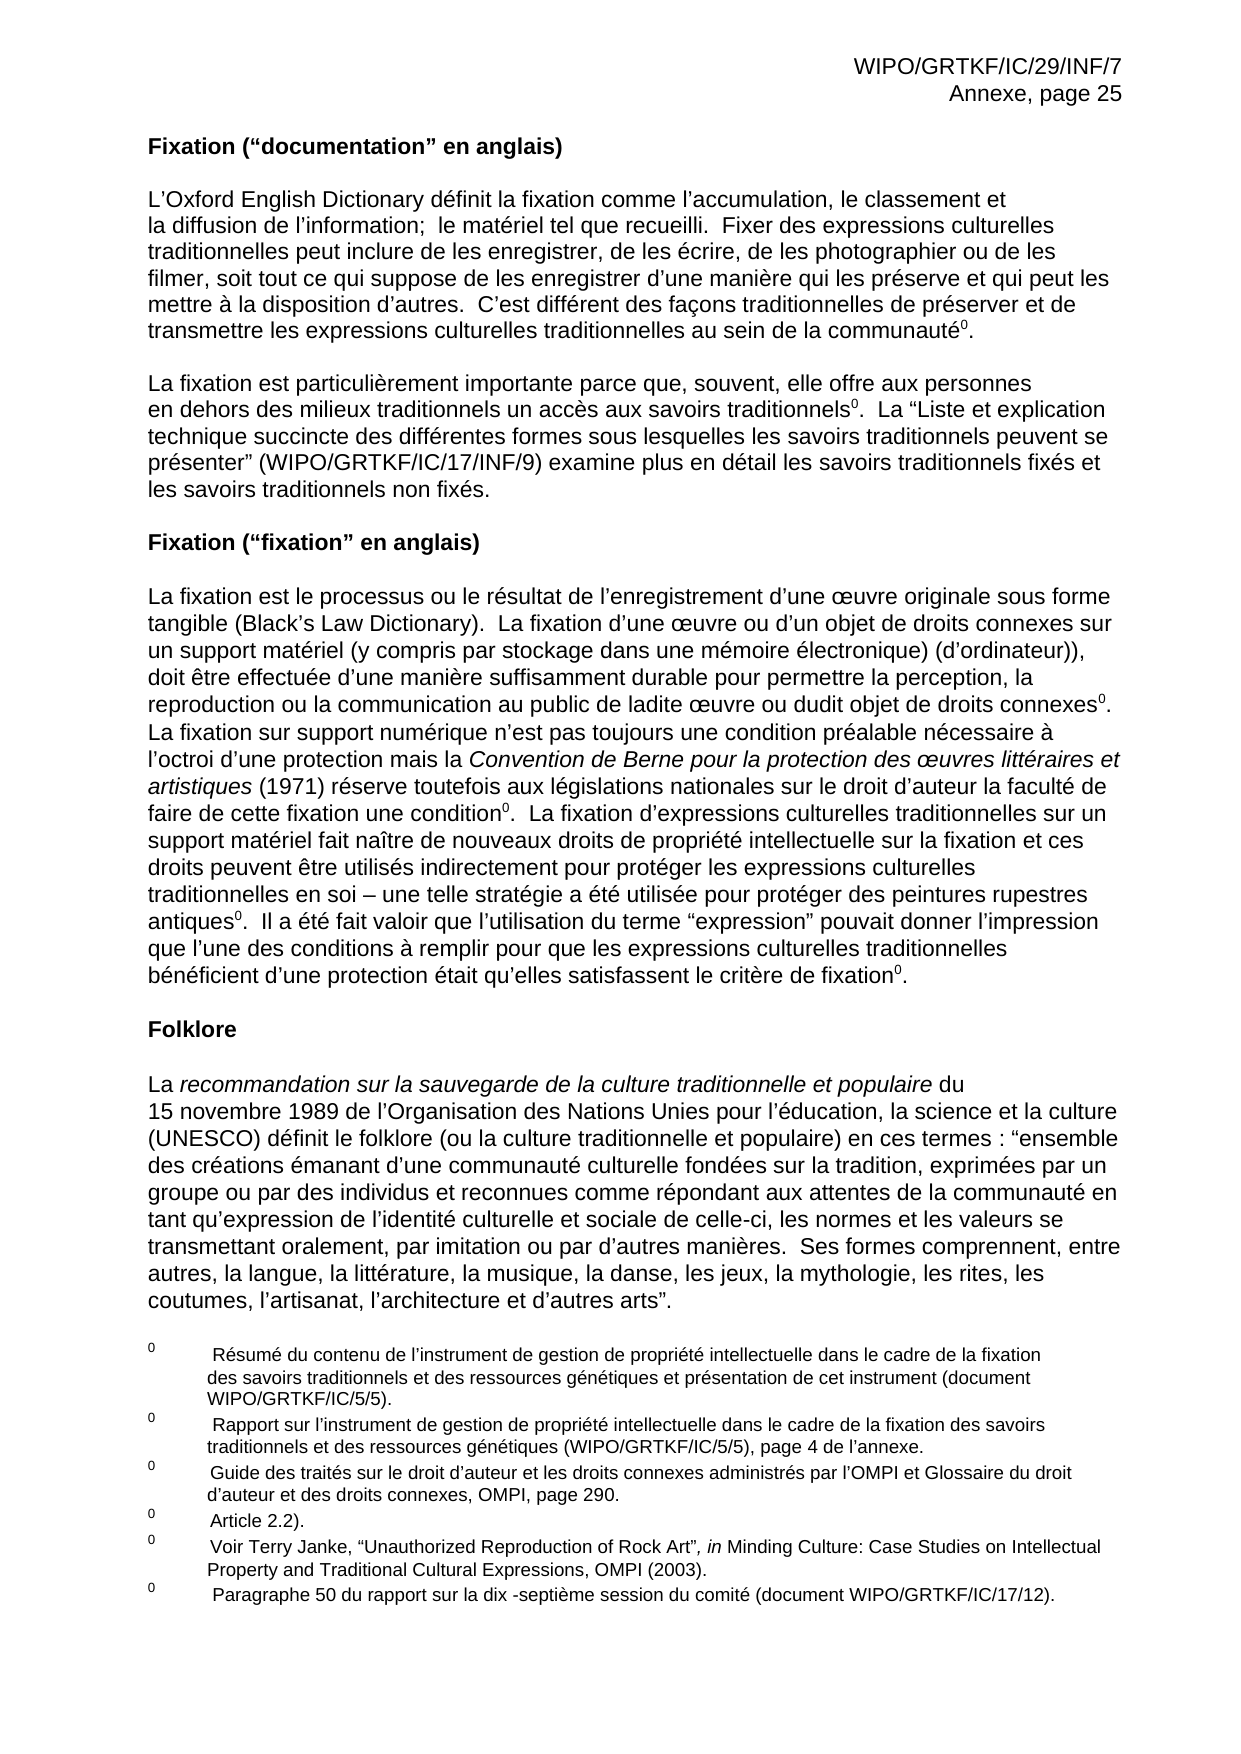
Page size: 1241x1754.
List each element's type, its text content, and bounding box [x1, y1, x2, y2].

text La recommandation sur la sauvegarde de la culture traditionnelle et populaire du 15 novembre 1989 de l’Organisation des Nations Unies pour l’éducation, la science et la culture (UNESCO) définit le folklore (ou la culture traditionnelle et populaire) en ces termes : “ensemble des créations émanant d’une communauté culturelle fondées sur la tradition, exprimées par un groupe ou par des individus et reconnues comme répondant aux attentes de la communauté en tant qu’expression de l’identité culturelle et sociale de celle-ci, les normes et les valeurs se transmettant oralement, par imitation ou par d’autres manières. Ses formes comprennent, entre autres, la langue, la littérature, la musique, la danse, les jeux, la mythologie, les rites, les coutumes, l’artisanat, l’architecture et d’autres arts”. [148, 1070, 1122, 1314]
subtitle Folklore [148, 1016, 1122, 1043]
subtitle Fixation (“documentation” en anglais) [148, 132, 1122, 159]
text La fixation est particulièrement importante parce que, souvent, elle offre aux personnes en dehors des milieux traditionnels un accès aux savoirs traditionnels. La “Liste et explication technique succincte des différentes formes sous lesquelles les savoirs traditionnels peuvent se présenter” (WIPO/GRTKF/IC/17/INF/9) examine plus en détail les savoirs traditionnels fixés et les savoirs traditionnels non fixés. [148, 370, 1122, 502]
text L’Oxford English Dictionary définit la fixation comme l’accumulation, le classement et la diffusion de l’information; le matériel tel que recueilli. Fixer des expressions culturelles traditionnelles peut inclure de les enregistrer, de les écrire, de les photographier ou de les filmer, soit tout ce qui suppose de les enregistrer d’une manière qui les préserve et qui peut les mettre à la disposition d’autres. C’est différent des façons traditionnelles de préserver et de transmettre les expressions culturelles traditionnelles au sein de la communauté. [148, 186, 1122, 344]
subtitle Fixation (“fixation” en anglais) [148, 528, 1122, 555]
text La fixation est le processus ou le résultat de l’enregistrement d’une œuvre originale sous forme tangible (Black’s Law Dictionary). La fixation d’une œuvre ou d’un objet de droits connexes sur un support matériel (y compris par stockage dans une mémoire électronique) (d’ordinateur)), doit être effectuée d’une manière suffisamment durable pour permettre la perception, la reproduction ou la communication au public de ladite œuvre ou dudit objet de droits connexes. La fixation sur support numérique n’est pas toujours une condition préalable nécessaire à l’octroi d’une protection mais la Convention de Berne pour la protection des œuvres littéraires et artistiques (1971) réserve toutefois aux législations nationales sur le droit d’auteur la faculté de faire de cette fixation une condition. La fixation d’expressions culturelles traditionnelles sur un support matériel fait naître de nouveaux droits de propriété intellectuelle sur la fixation et ces droits peuvent être utilisés indirectement pour protéger les expressions culturelles traditionnelles en soi – une telle stratégie a été utilisée pour protéger des peintures rupestres antiques. Il a été fait valoir que l’utilisation du terme “expression” pouvait donner l’impression que l’une des conditions à remplir pour que les expressions culturelles traditionnelles bénéficient d’une protection était qu’elles satisfassent le critère de fixation. [148, 582, 1122, 989]
